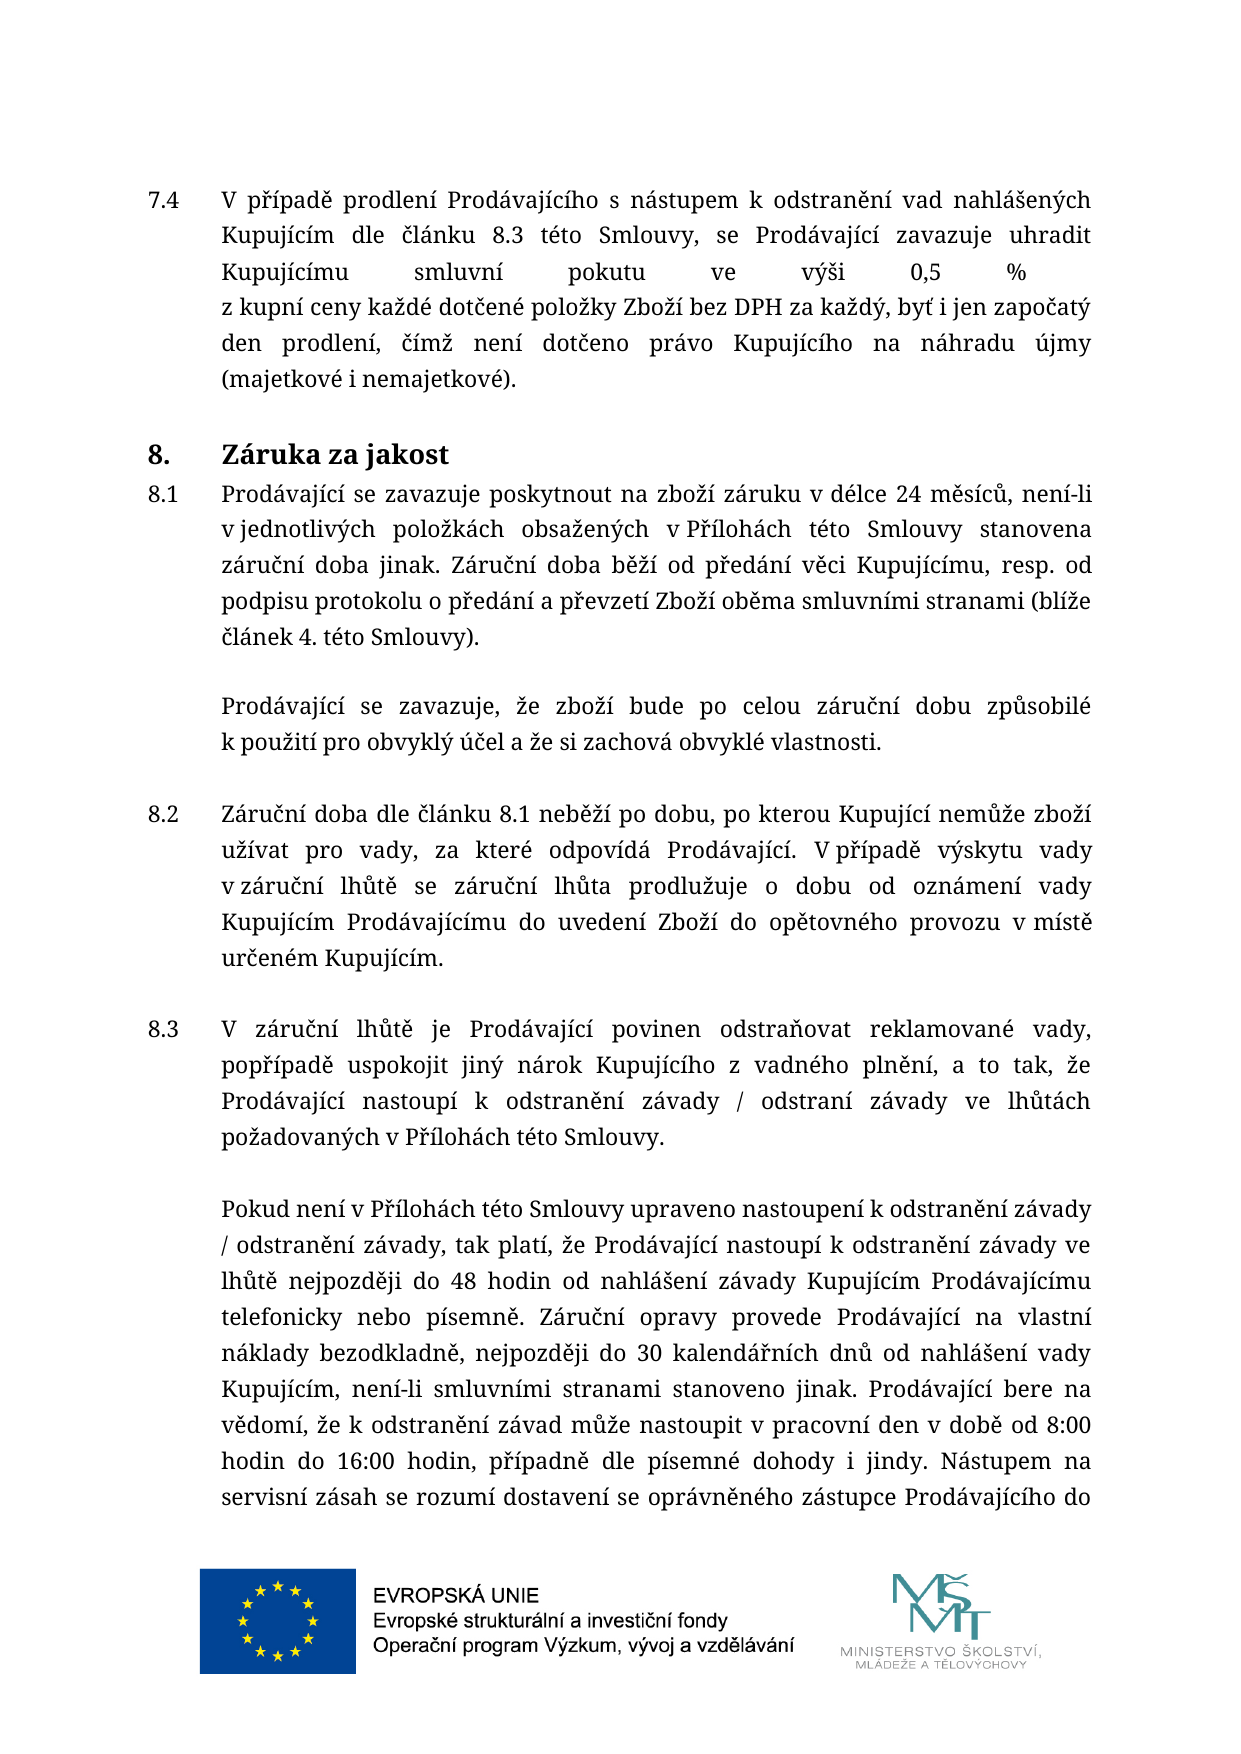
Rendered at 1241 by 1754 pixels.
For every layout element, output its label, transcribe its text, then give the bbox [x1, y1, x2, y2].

text 8. Záruka za jakost [148, 435, 1093, 472]
text 8.1 Prodávající se zavazuje poskytnout na zboží záruku v délce 24 měsíců, není-li v jednotlivých položkách obsažených v Přílohách této Smlouvy stanovena záruční doba jinak. Záruční doba běží od předání věci Kupujícímu, resp. od podpisu protokolu o předání a převzetí Zboží oběma smluvními stranami (blíže článek 4. této Smlouvy). [148, 477, 1093, 652]
text 8.3 V záruční lhůtě je Prodávající povinen odstraňovat reklamované vady, popřípadě uspokojit jiný nárok Kupujícího z vadného plnění, a to tak, že Prodávající nastoupí k odstranění závady / odstraní závady ve lhůtách požadovaných v Přílohách této Smlouvy. [148, 1013, 1093, 1152]
text 8.2 Záruční doba dle článku 8.1 neběží po dobu, po kterou Kupující nemůže zboží užívat pro vady, za které odpovídá Prodávající. V případě výskytu vady v záruční lhůtě se záruční lhůta prodlužuje o dobu od oznámení vady Kupujícím Prodávajícímu do uvedení Zboží do opětovného provozu v místě určeném Kupujícím. [148, 798, 1093, 973]
picture [147, 1516, 1093, 1726]
text 7.4 V případě prodlení Prodávajícího s nástupem k odstranění vad nahlášených Kupujícím dle článku 8.3 této Smlouvy, se Prodávající zavazuje uhradit Kupujícímu smluvní pokutu ve výši 0,5 % z kupní ceny každé dotčené položky Zboží bez DPH za každý, byť i jen započatý den prodlení, čímž není dotčeno právo Kupujícího na náhradu újmy (majetkové i nemajetkové). [148, 183, 1093, 394]
text Prodávající se zavazuje, že zboží bude po celou záruční dobu způsobilé k použití pro obvyklý účel a že si zachová obvyklé vlastnosti. [221, 690, 1093, 757]
